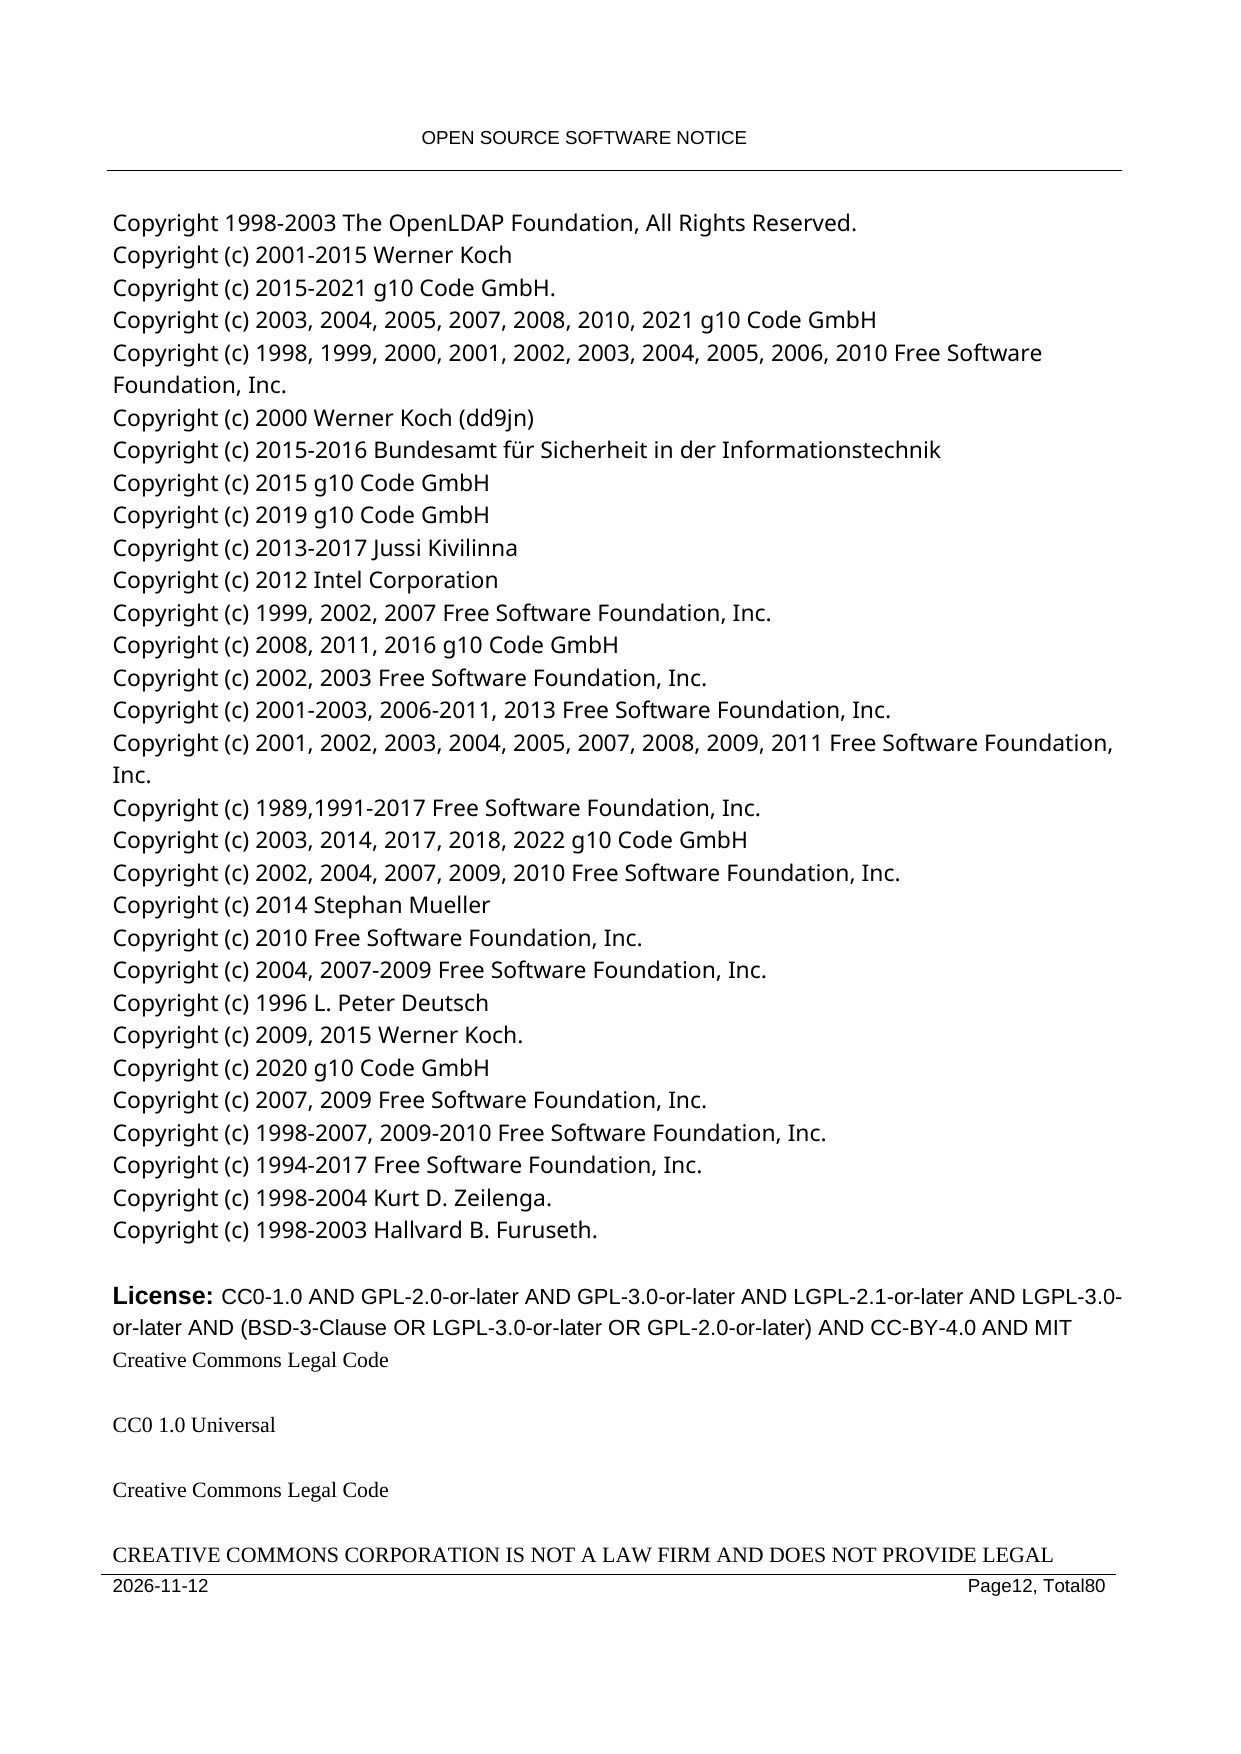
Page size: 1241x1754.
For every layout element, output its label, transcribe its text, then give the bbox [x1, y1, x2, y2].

text License: CC0-1.0 AND GPL-2.0-or-later AND GPL-3.0-or-later AND LGPL-2.1-or-later AND LGPL-3.0-or-later AND (BSD-3-Clause OR LGPL-3.0-or-later OR GPL-2.0-or-later) AND CC-BY-4.0 AND MIT [112, 1279, 1128, 1344]
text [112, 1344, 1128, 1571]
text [112, 206, 1128, 1279]
